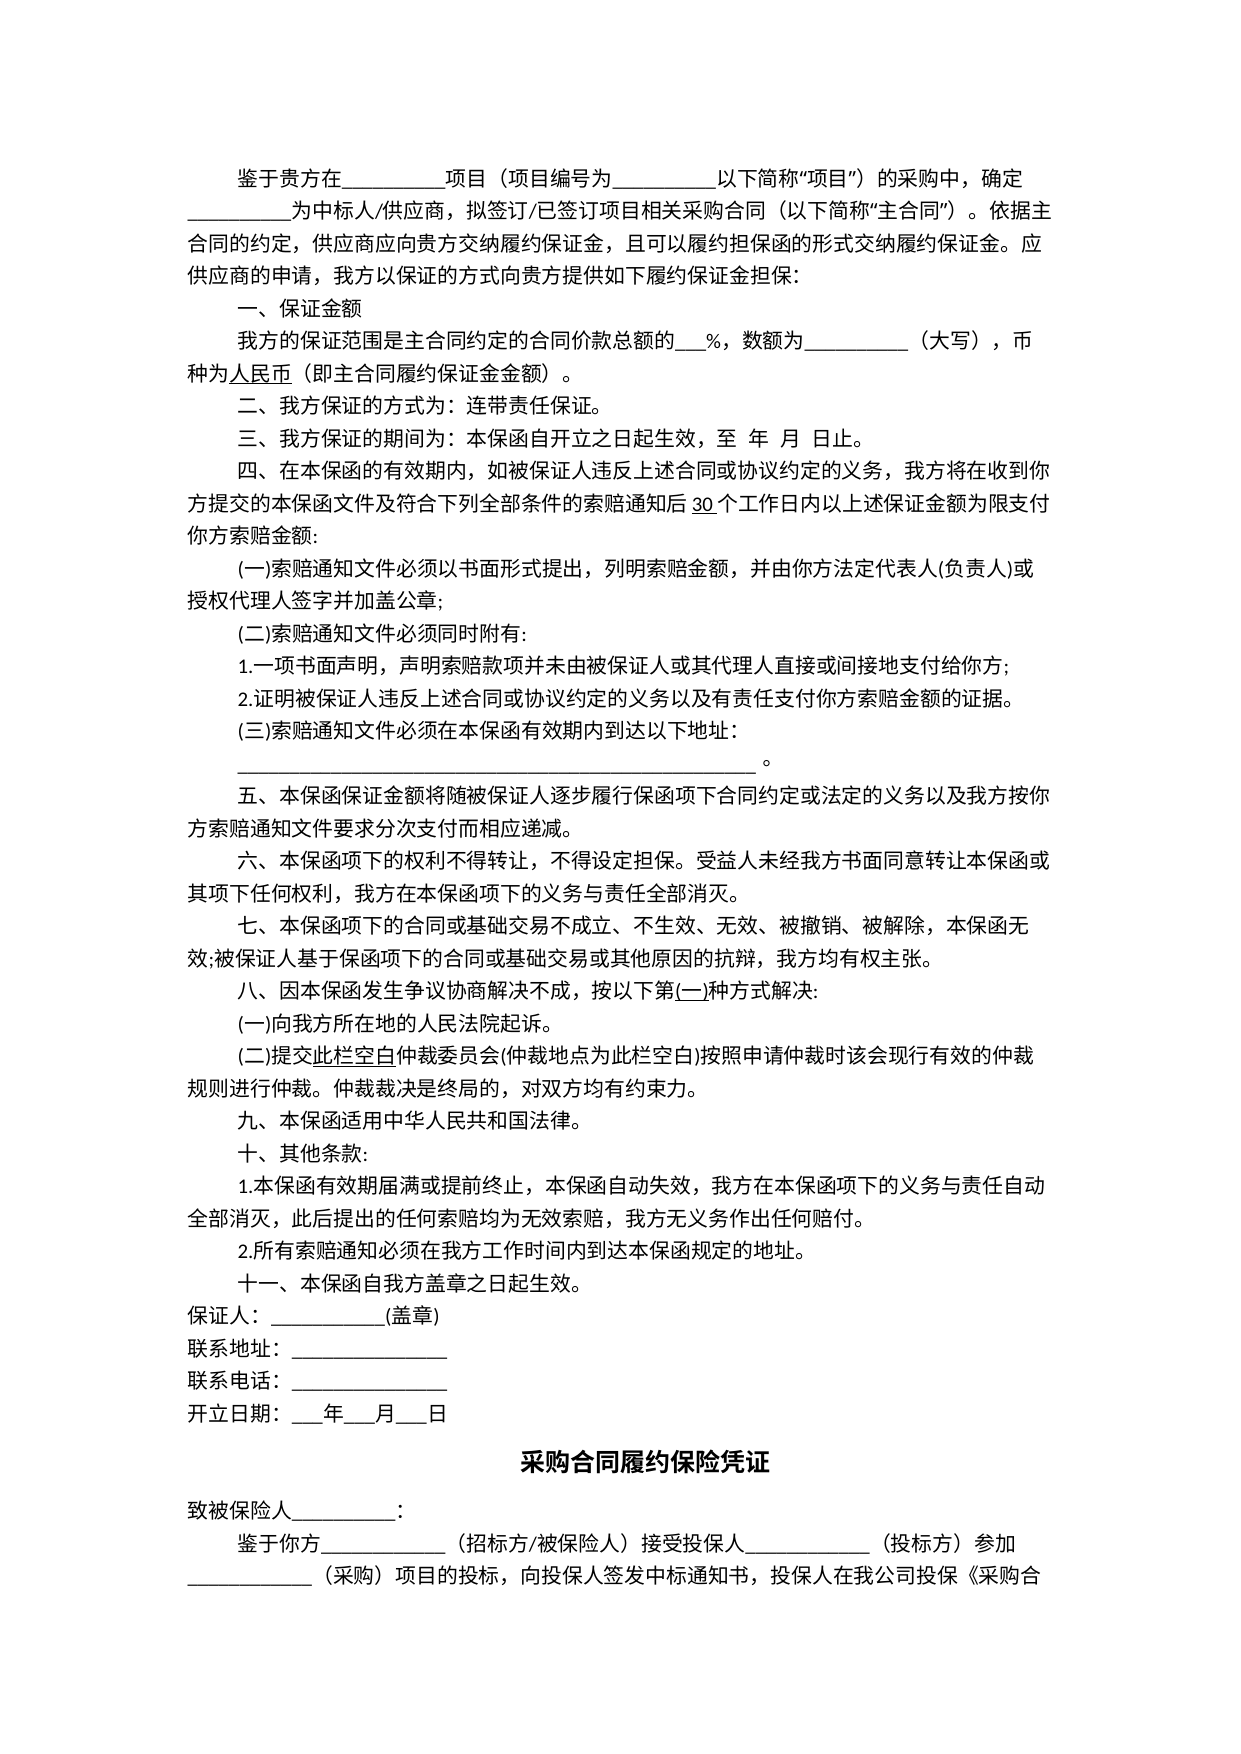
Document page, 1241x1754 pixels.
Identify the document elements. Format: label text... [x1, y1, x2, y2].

text 十一、本保函自我方盖章之日起生效。 [187, 1267, 1053, 1299]
text 十、其他条款: [187, 1137, 1053, 1169]
text 鉴于贵方在__________项目（项目编号为__________以下简称“项目”）的采购中，确定__________为中标人/供应商，拟签订/已签订项目相关采购合同（以下简称“主合同”）。依据主合同的约定，供应商应向贵方交纳履约保证金，且可以履约担保函的形式交纳履约保证金。应供应商的申请，我方以保证的方式向贵方提供如下履约保证金担保： [187, 162, 1053, 292]
text (三)索赔通知文件必须在本保函有效期内到达以下地址： [187, 714, 1053, 747]
text 联系地址：_______________ [187, 1332, 1053, 1364]
text __________________________________________________。 [187, 747, 1053, 779]
text 2.证明被保证人违反上述合同或协议约定的义务以及有责任支付你方索赔金额的证据。 [187, 682, 1053, 714]
text 九、本保函适用中华人民共和国法律。 [187, 1104, 1053, 1137]
text 二、我方保证的方式为：连带责任保证。 [187, 389, 1053, 422]
text 保证人：___________(盖章) [187, 1299, 1053, 1332]
text 五、本保函保证金额将随被保证人逐步履行保函项下合同约定或法定的义务以及我方按你方索赔通知文件要求分次支付而相应递减。 [187, 779, 1053, 844]
text (一)索赔通知文件必须以书面形式提出，列明索赔金额，并由你方法定代表人(负责人)或授权代理人签字并加盖公章; [187, 552, 1053, 617]
text 1.一项书面声明，声明索赔款项并未由被保证人或其代理人直接或间接地支付给你方; [187, 649, 1053, 682]
text 四、在本保函的有效期内，如被保证人违反上述合同或协议约定的义务，我方将在收到你方提交的本保函文件及符合下列全部条件的索赔通知后30个工作日内以上述保证金额为限支付你方索赔金额: [187, 454, 1053, 552]
text 一、保证金额 [187, 292, 1053, 324]
text 三、我方保证的期间为：本保函自开立之日起生效，至 年 月 日止。 [187, 422, 1053, 454]
text 采购合同履约保险凭证 [187, 1429, 1053, 1494]
text 我方的保证范围是主合同约定的合同价款总额的___%，数额为__________（大写），币种为人民币（即主合同履约保证金金额）。 [187, 324, 1053, 389]
text 联系电话：_______________ [187, 1364, 1053, 1397]
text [187, 1527, 1053, 1592]
text (二)提交此栏空白仲裁委员会(仲裁地点为此栏空白)按照申请仲裁时该会现行有效的仲裁规则进行仲裁。仲裁裁决是终局的，对双方均有约束力。 [187, 1039, 1053, 1104]
text (二)索赔通知文件必须同时附有: [187, 617, 1053, 649]
text 六、本保函项下的权利不得转让，不得设定担保。受益人未经我方书面同意转让本保函或其项下任何权利，我方在本保函项下的义务与责任全部消灭。 [187, 844, 1053, 909]
text 七、本保函项下的合同或基础交易不成立、不生效、无效、被撤销、被解除，本保函无效;被保证人基于保函项下的合同或基础交易或其他原因的抗辩，我方均有权主张。 [187, 909, 1053, 974]
text 开立日期：___年___月___日 [187, 1397, 1053, 1429]
text 2.所有索赔通知必须在我方工作时间内到达本保函规定的地址。 [187, 1234, 1053, 1267]
text 致被保险人__________： [187, 1494, 1053, 1527]
text 1.本保函有效期届满或提前终止，本保函自动失效，我方在本保函项下的义务与责任自动全部消灭，此后提出的任何索赔均为无效索赔，我方无义务作出任何赔付。 [187, 1169, 1053, 1234]
text (一)向我方所在地的人民法院起诉。 [187, 1007, 1053, 1039]
text 八、因本保函发生争议协商解决不成，按以下第(一)种方式解决: [187, 974, 1053, 1007]
